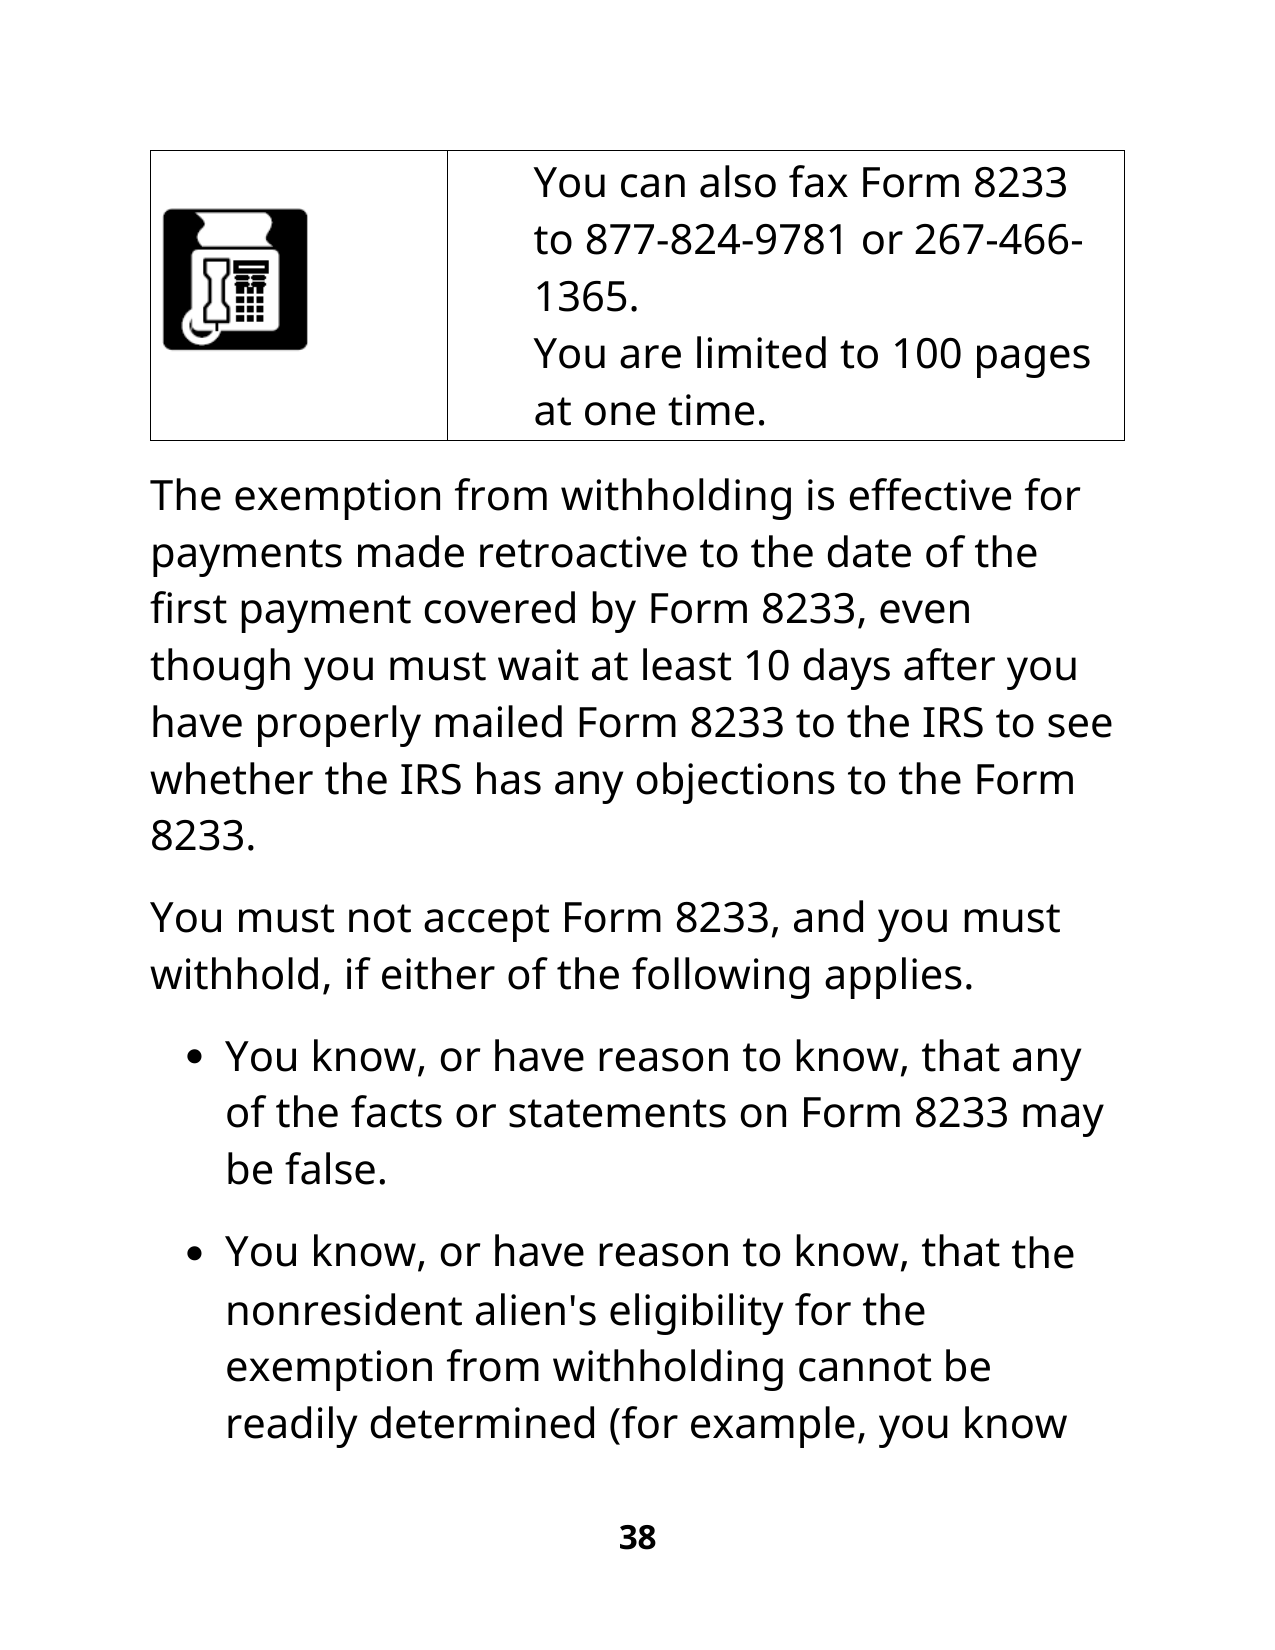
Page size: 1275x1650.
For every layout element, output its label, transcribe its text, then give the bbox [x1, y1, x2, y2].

text The exemption from withholding is effective for payments made retroactive to the date of the first payment covered by Form 8233, even though you must wait at least 10 days after you have properly mailed Form 8233 to the IRS to see whether the IRS has any objections to the Form 8233. [150, 466, 1125, 863]
table_header [151, 151, 447, 439]
text You know, or have reason to know, that any of the facts or statements on Form 8233 may be false. [187, 1027, 1125, 1197]
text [187, 1222, 1125, 1451]
text You must not accept Form 8233, and you must withhold, if either of the following applies. [150, 888, 1125, 1002]
table_header You can also fax Form 8233 to 877-824-9781 or 267-466-1365. You are limited to 100 pages at one time. [448, 151, 1124, 439]
